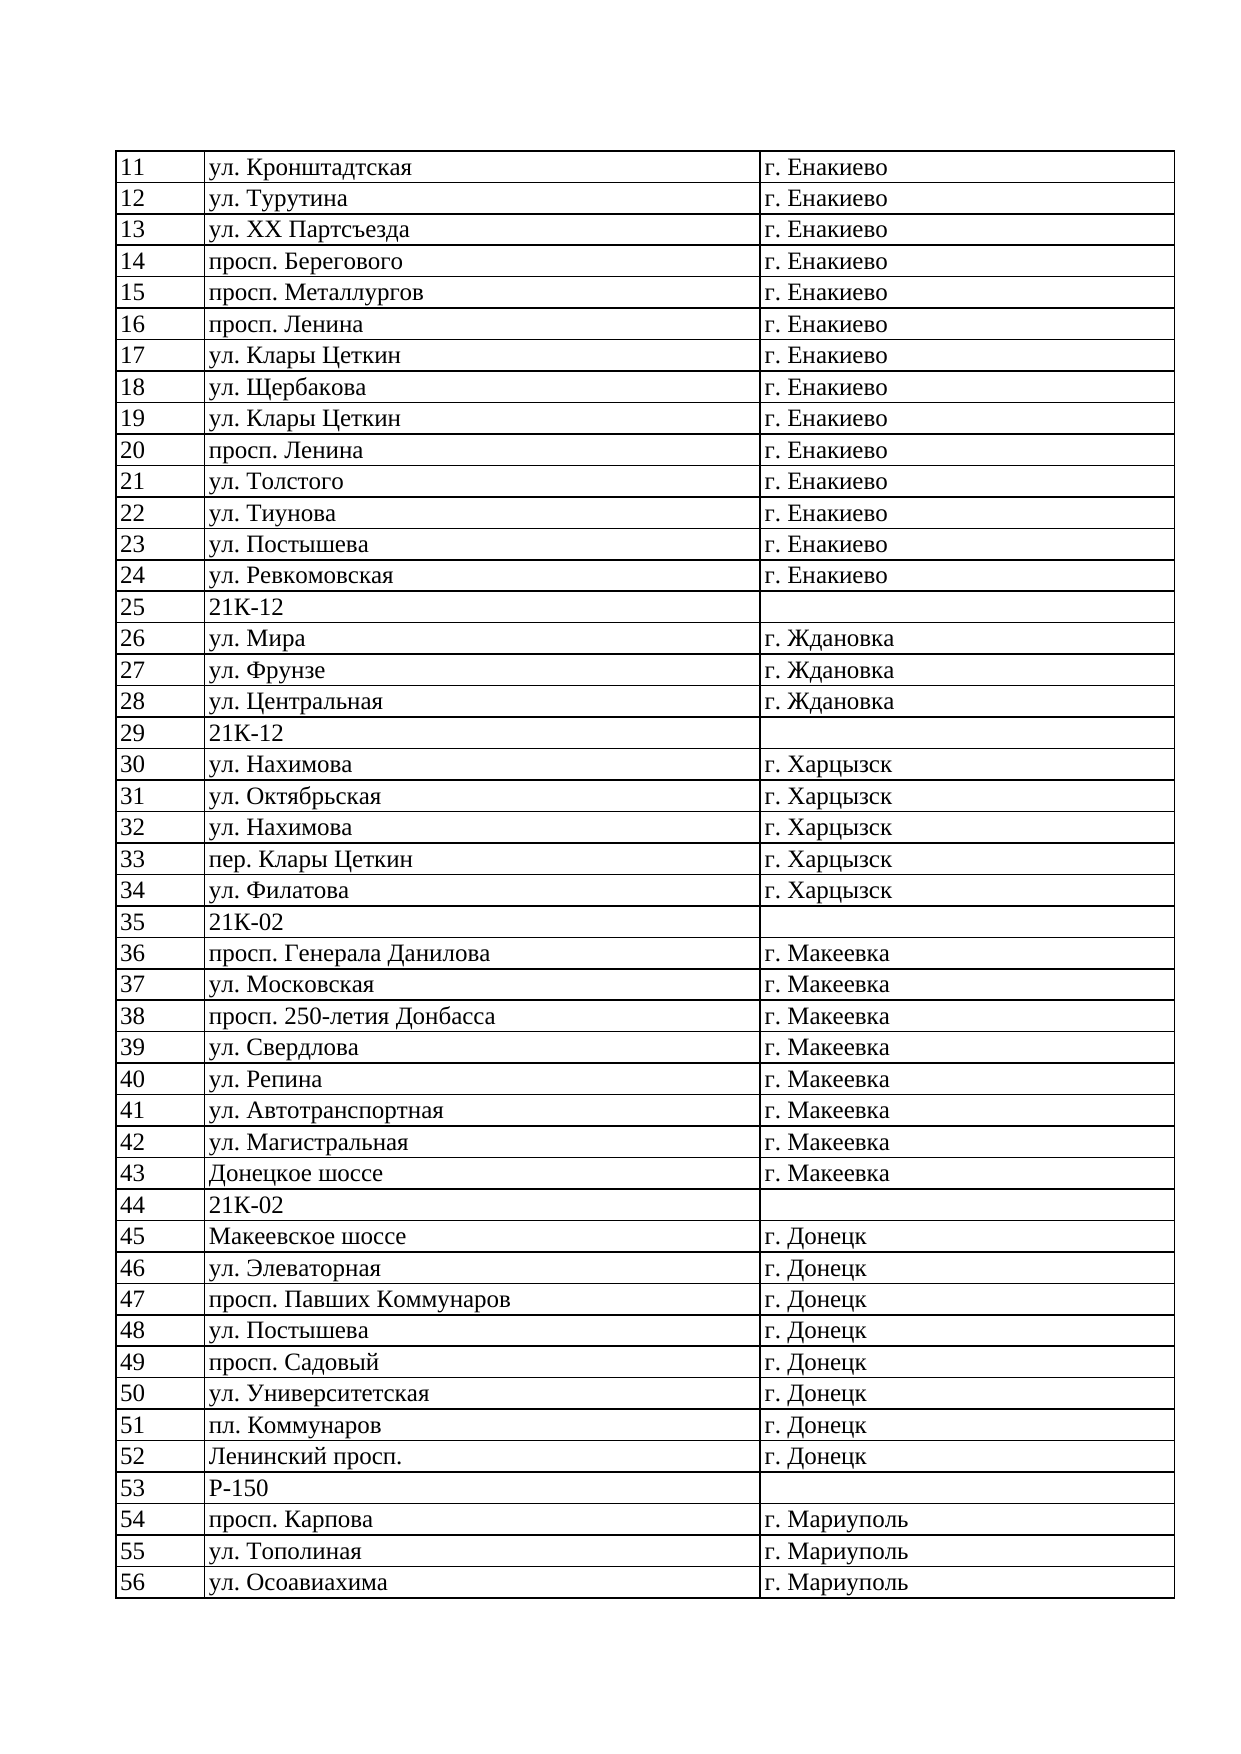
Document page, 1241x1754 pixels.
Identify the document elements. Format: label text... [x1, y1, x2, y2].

table_cell г. Енакиево [761, 466, 1174, 496]
table_cell г. Енакиево [761, 340, 1174, 370]
table_cell просп. Генерала Данилова [205, 938, 759, 968]
table_cell 42 [117, 1127, 204, 1157]
table_cell г. Донецк [761, 1221, 1174, 1251]
table_cell ул. Университетская [205, 1378, 759, 1408]
table_cell г. Мариуполь [761, 1536, 1174, 1566]
table_cell 40 [117, 1064, 204, 1094]
table_cell ул. Клары Цеткин [205, 340, 759, 370]
table_cell ул. Тополиная [205, 1536, 759, 1566]
table_cell 49 [117, 1347, 204, 1377]
table_cell г. Енакиево [761, 561, 1174, 590]
table_cell 21К-12 [205, 718, 759, 748]
table_cell г. Макеевка [761, 1032, 1174, 1062]
table_cell 16 [117, 309, 204, 339]
table_cell Макеевское шоссе [205, 1221, 759, 1251]
table_cell 56 [117, 1567, 204, 1597]
table_cell г. Ждановка [761, 686, 1174, 716]
table_cell г. Макеевка [761, 1127, 1174, 1157]
table_cell ул. Фрунзе [205, 655, 759, 685]
table_cell 22 [117, 498, 204, 527]
table_cell просп. Садовый [205, 1347, 759, 1377]
table_cell [761, 718, 1174, 748]
table_cell г. Енакиево [761, 372, 1174, 402]
table_cell Донецкое шоссе [205, 1158, 759, 1188]
table_cell г. Донецк [761, 1253, 1174, 1282]
table_cell г. Донецк [761, 1284, 1174, 1314]
table_cell ул. Свердлова [205, 1032, 759, 1062]
table_cell просп. Ленина [205, 435, 759, 464]
table_cell 19 [117, 403, 204, 433]
table_cell 31 [117, 781, 204, 811]
table_cell [761, 1473, 1174, 1503]
table_cell г. Макеевка [761, 1095, 1174, 1125]
table_cell 53 [117, 1473, 204, 1503]
table_cell просп. Карпова [205, 1504, 759, 1534]
table_cell ул. Постышева [205, 529, 759, 559]
table_cell г. Донецк [761, 1378, 1174, 1408]
table_cell г. Енакиево [761, 309, 1174, 339]
table_cell г. Донецк [761, 1347, 1174, 1377]
table_cell г. Ждановка [761, 655, 1174, 685]
table_cell 12 [117, 183, 204, 213]
table_cell г. Енакиево [761, 529, 1174, 559]
table_cell ул. Постышева [205, 1316, 759, 1345]
table_cell г. Енакиево [761, 246, 1174, 276]
table_cell 41 [117, 1095, 204, 1125]
table_cell 34 [117, 875, 204, 905]
table_cell 33 [117, 844, 204, 873]
table_cell г. Енакиево [761, 403, 1174, 433]
table_cell 28 [117, 686, 204, 716]
table_cell 21К-12 [205, 592, 759, 622]
table_cell [761, 592, 1174, 622]
table_cell г. Мариуполь [761, 1567, 1174, 1597]
table_cell 37 [117, 970, 204, 999]
table_cell 23 [117, 529, 204, 559]
table_cell г. Харцызск [761, 875, 1174, 905]
table_cell ул. Ревкомовская [205, 561, 759, 590]
table_cell ул. Центральная [205, 686, 759, 716]
table_cell г. Енакиево [761, 215, 1174, 244]
table_cell Р-150 [205, 1473, 759, 1503]
table_cell 36 [117, 938, 204, 968]
table_cell ул. Автотранспортная [205, 1095, 759, 1125]
table_cell 13 [117, 215, 204, 244]
table_cell г. Харцызск [761, 844, 1174, 873]
table_cell просп. 250-летия Донбасса [205, 1001, 759, 1031]
table_cell 21К-02 [205, 1190, 759, 1219]
table_cell ул. Репина [205, 1064, 759, 1094]
table_cell 25 [117, 592, 204, 622]
table_cell г. Харцызск [761, 749, 1174, 779]
table_cell 54 [117, 1504, 204, 1534]
table_cell ул. Нахимова [205, 749, 759, 779]
table_cell г. Донецк [761, 1441, 1174, 1471]
table_cell 44 [117, 1190, 204, 1219]
table_cell 38 [117, 1001, 204, 1031]
table_cell 20 [117, 435, 204, 464]
table_cell ул. Щербакова [205, 372, 759, 402]
table_cell 55 [117, 1536, 204, 1566]
table_cell 45 [117, 1221, 204, 1251]
table_cell 18 [117, 372, 204, 402]
table_cell ул. ХХ Партсъезда [205, 215, 759, 244]
table_cell г. Макеевка [761, 1001, 1174, 1031]
table_cell просп. Павших Коммунаров [205, 1284, 759, 1314]
table_cell 27 [117, 655, 204, 685]
table_cell ул. Клары Цеткин [205, 403, 759, 433]
table_cell г. Мариуполь [761, 1504, 1174, 1534]
table_cell ул. Московская [205, 970, 759, 999]
table_cell 29 [117, 718, 204, 748]
table_cell ул. Кронштадтская [205, 152, 759, 181]
table_cell [761, 907, 1174, 936]
table_cell г. Харцызск [761, 781, 1174, 811]
table_cell 24 [117, 561, 204, 590]
table_cell пл. Коммунаров [205, 1410, 759, 1440]
table_cell г. Енакиево [761, 435, 1174, 464]
table_cell 17 [117, 340, 204, 370]
table_cell 48 [117, 1316, 204, 1345]
table_cell 35 [117, 907, 204, 936]
table_cell 47 [117, 1284, 204, 1314]
table_cell ул. Октябрьская [205, 781, 759, 811]
table_cell 46 [117, 1253, 204, 1282]
table_cell 32 [117, 812, 204, 842]
table_cell 21 [117, 466, 204, 496]
table_cell 15 [117, 277, 204, 307]
table_cell 52 [117, 1441, 204, 1471]
table_cell 39 [117, 1032, 204, 1062]
table_cell ул. Элеваторная [205, 1253, 759, 1282]
table_cell г. Харцызск [761, 812, 1174, 842]
table_cell [761, 1190, 1174, 1219]
table_cell г. Енакиево [761, 277, 1174, 307]
table_cell ул. Толстого [205, 466, 759, 496]
table_cell 50 [117, 1378, 204, 1408]
table_cell г. Донецк [761, 1316, 1174, 1345]
table_cell 21К-02 [205, 907, 759, 936]
table_cell ул. Осоавиахима [205, 1567, 759, 1597]
table_cell 51 [117, 1410, 204, 1440]
table_cell ул. Мира [205, 623, 759, 653]
table_cell г. Енакиево [761, 498, 1174, 527]
table_cell просп. Берегового [205, 246, 759, 276]
table_cell просп. Металлургов [205, 277, 759, 307]
table_cell г. Ждановка [761, 623, 1174, 653]
table_cell г. Макеевка [761, 1064, 1174, 1094]
table_cell просп. Ленина [205, 309, 759, 339]
table_cell пер. Клары Цеткин [205, 844, 759, 873]
table_cell Ленинский просп. [205, 1441, 759, 1471]
table_cell г. Енакиево [761, 183, 1174, 213]
table_cell г. Макеевка [761, 1158, 1174, 1188]
table_cell 30 [117, 749, 204, 779]
table_cell г. Енакиево [761, 152, 1174, 181]
table_cell ул. Турутина [205, 183, 759, 213]
table_cell г. Макеевка [761, 938, 1174, 968]
table_cell ул. Филатова [205, 875, 759, 905]
table_cell 14 [117, 246, 204, 276]
table_cell ул. Нахимова [205, 812, 759, 842]
table_cell г. Донецк [761, 1410, 1174, 1440]
table_cell ул. Тиунова [205, 498, 759, 527]
table_cell 11 [117, 152, 204, 181]
table_cell 26 [117, 623, 204, 653]
table_cell г. Макеевка [761, 970, 1174, 999]
table_cell ул. Магистральная [205, 1127, 759, 1157]
table_cell 43 [117, 1158, 204, 1188]
